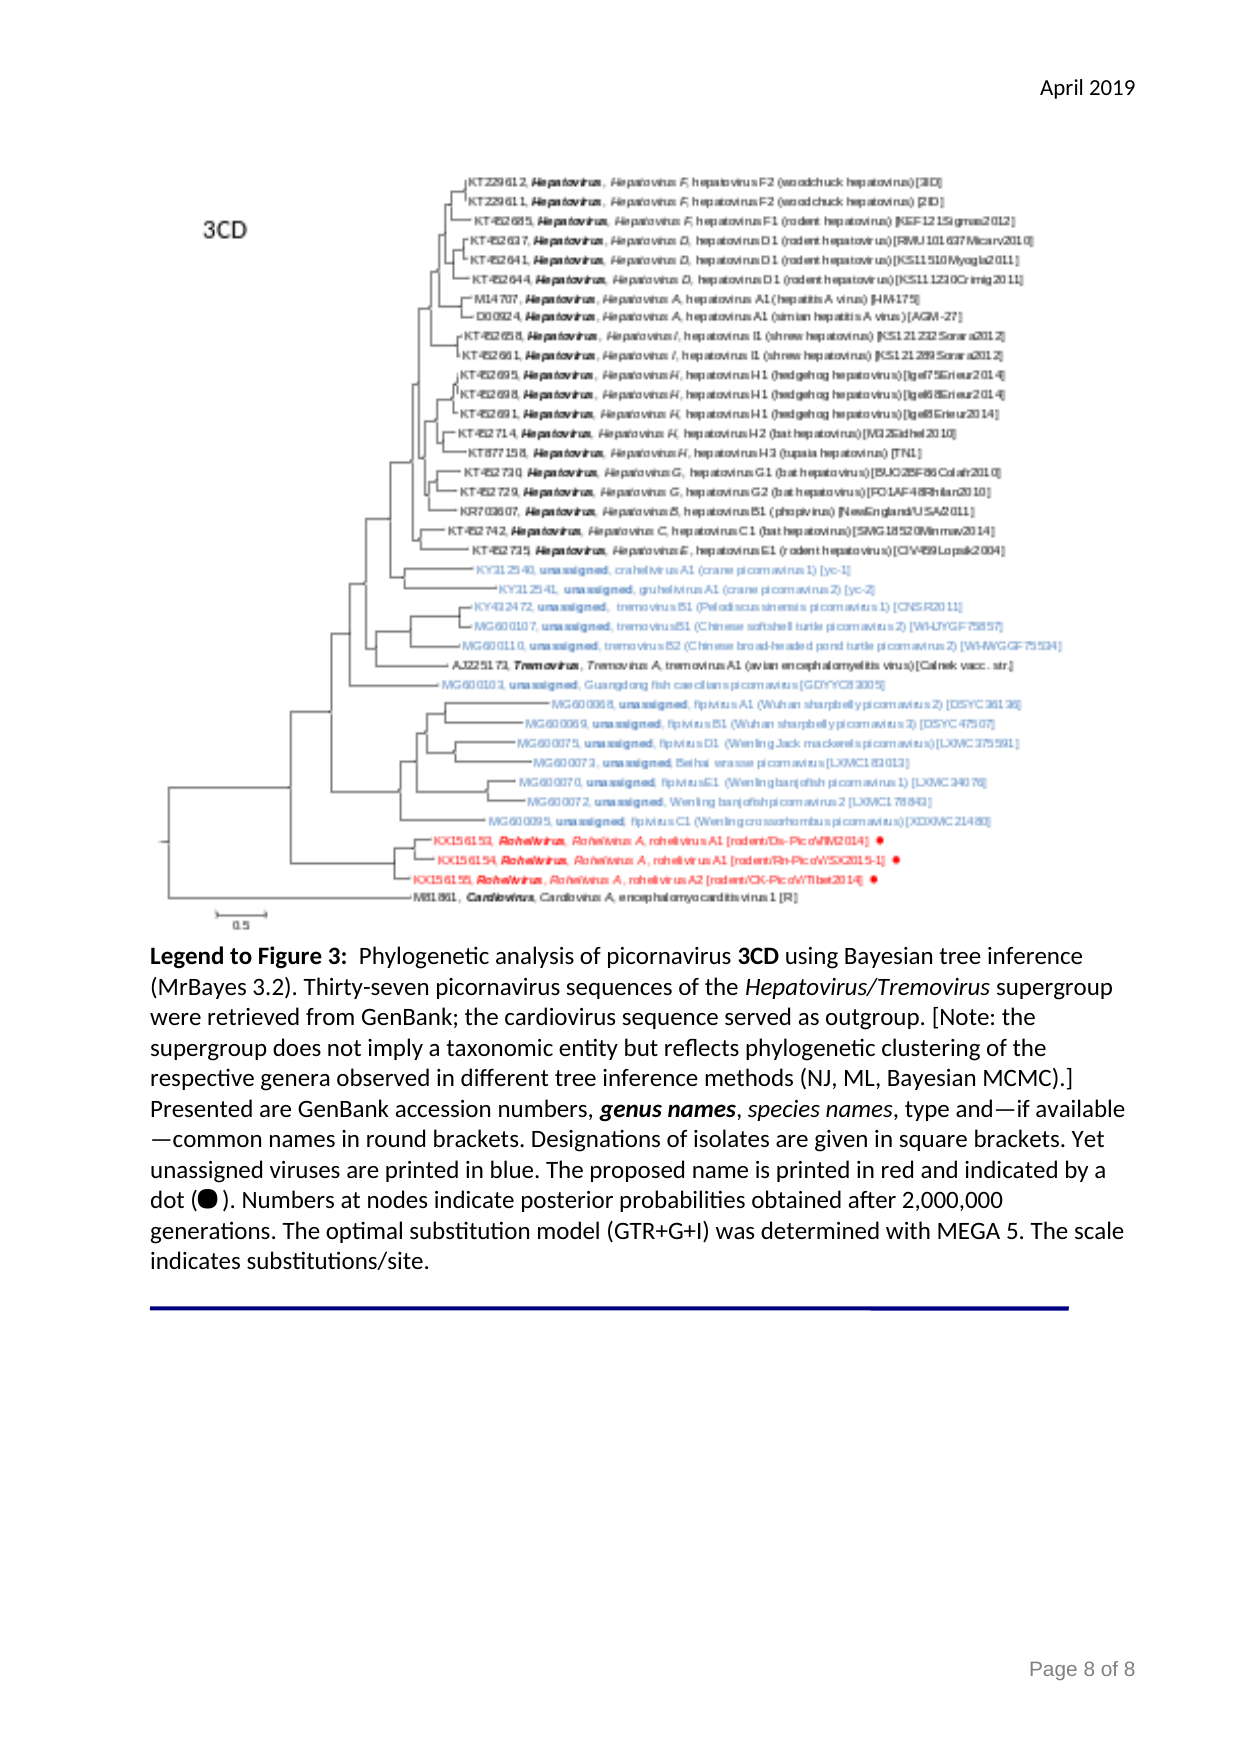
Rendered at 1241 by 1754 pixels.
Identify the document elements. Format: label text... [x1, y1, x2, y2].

text Legend to Figure 3: Phylogenetic analysis of picornavirus 3CD using Bayesian tree inference (MrBayes 3.2). Thirty-seven picornavirus sequences of the Hepatovirus/Tremovirus supergroup were retrieved from GenBank; the cardiovirus sequence served as outgroup. [Note: the supergroup does not imply a taxonomic entity but reflects phylogenetic clustering of the respective genera observed in different tree inference methods (NJ, ML, Bayesian MCMC).] Presented are GenBank accession numbers, genus names, species names, type and—if available—common names in round brackets. Designations of isolates are given in square brackets. Yet unassigned viruses are printed in blue. The proposed name is printed in red and indicated by a dot (). Numbers at nodes indicate posterior probabilities obtained after 2,000,000 generations. The optimal substitution model (GTR+G+I) was determined with MEGA 5. The scale indicates substitutions/site. [150, 940, 1135, 1276]
